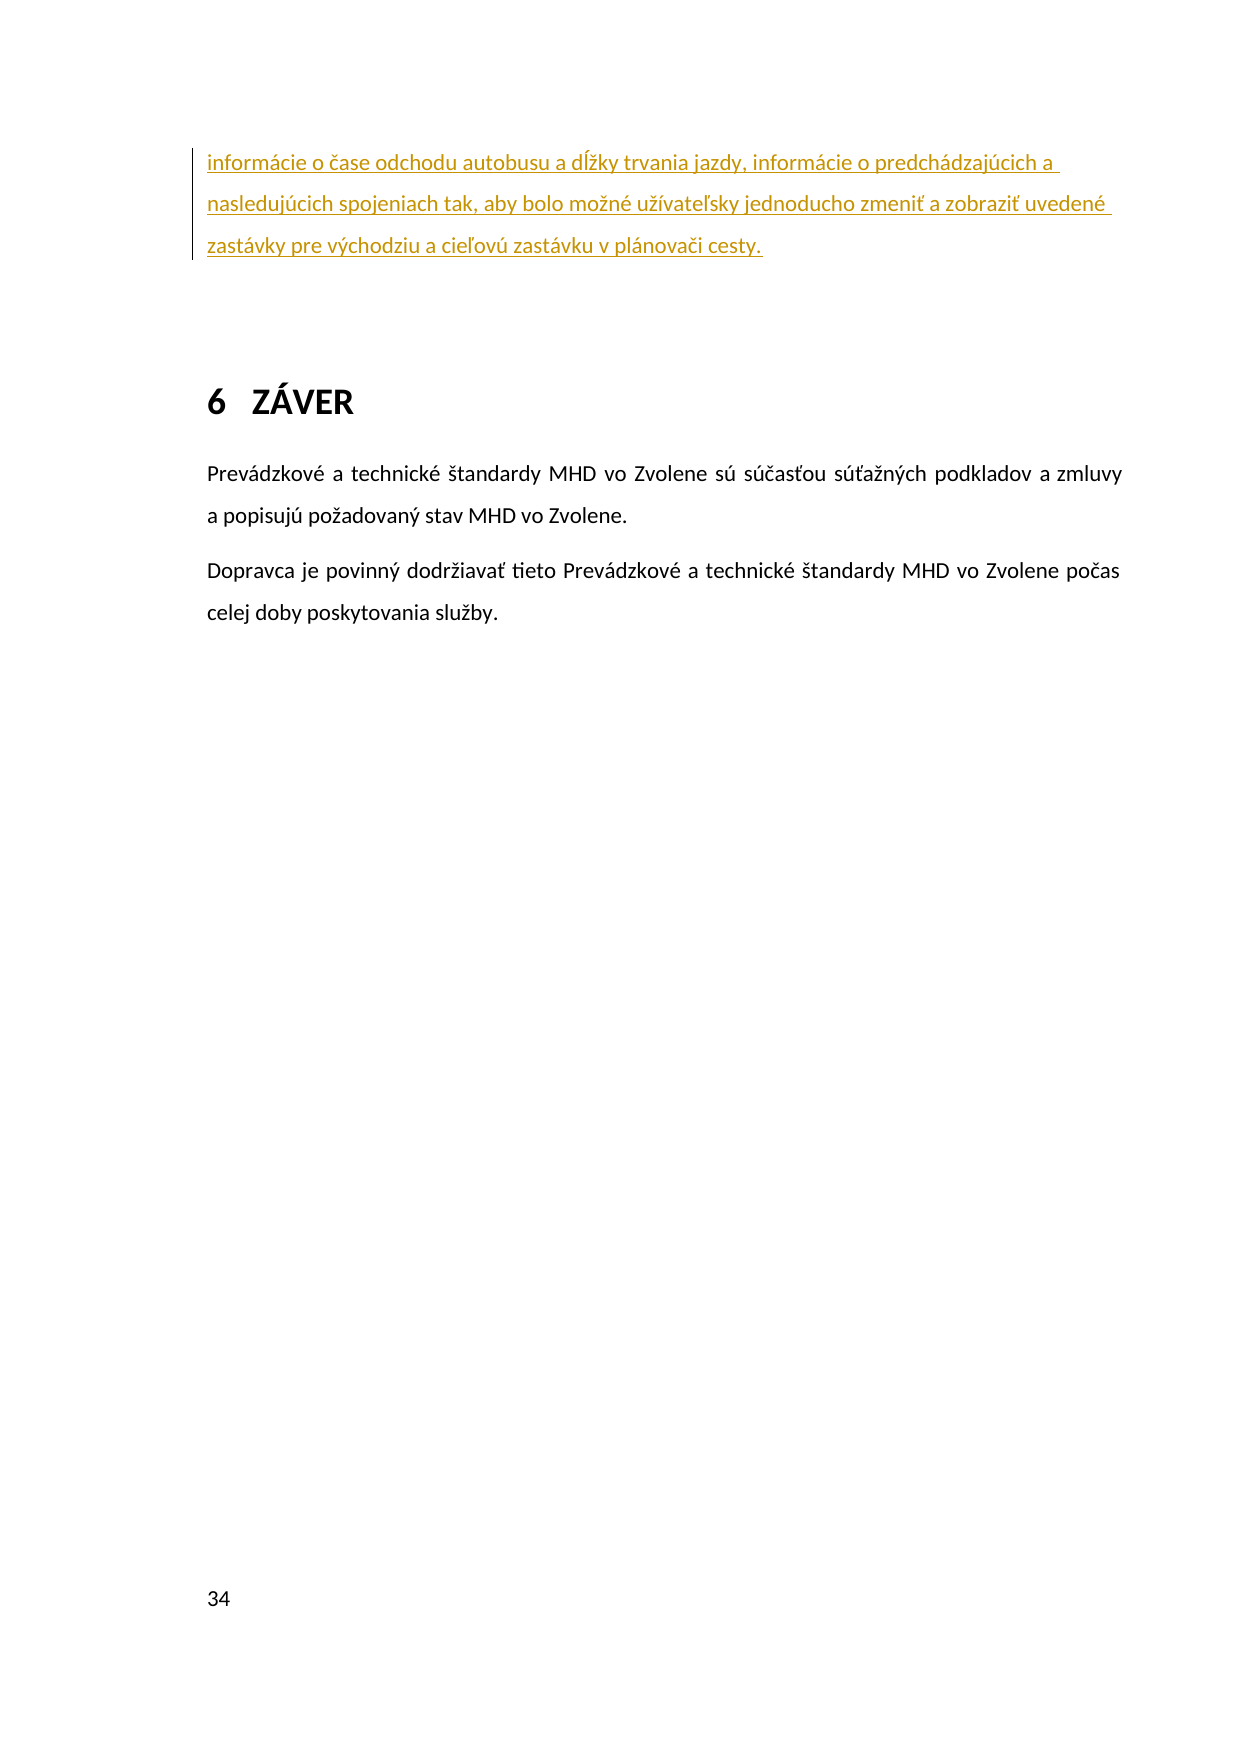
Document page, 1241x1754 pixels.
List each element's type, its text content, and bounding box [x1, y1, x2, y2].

subtitle ZÁVER [207, 378, 1122, 424]
text Prevádzkové a technické štandardy MHD vo Zvolene sú súčasťou súťažných podkladov a zmluvy a popisujú požadovaný stav MHD vo Zvolene. [207, 459, 1122, 529]
text Dopravca je povinný dodržiavať tieto Prevádzkové a technické štandardy MHD vo Zvolene počas celej doby poskytovania služby. [207, 556, 1122, 626]
